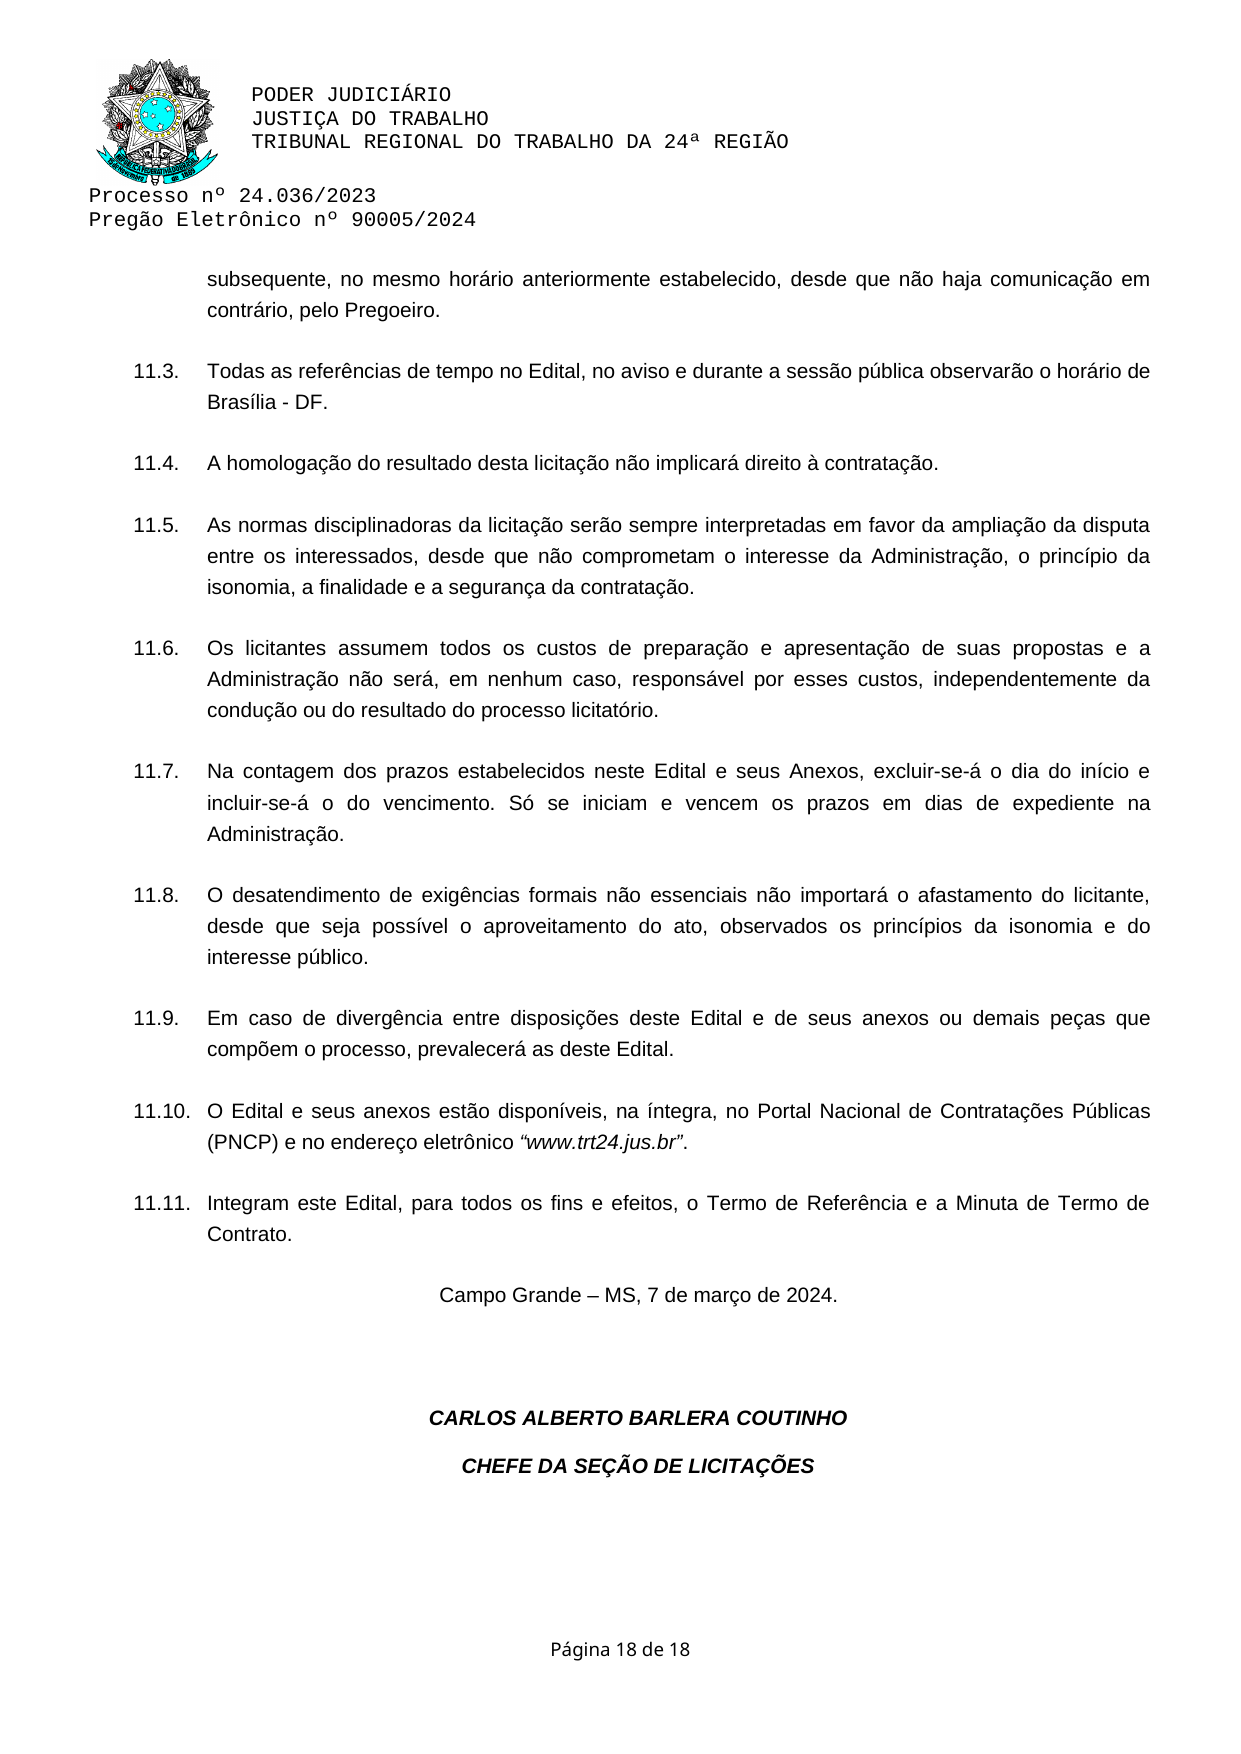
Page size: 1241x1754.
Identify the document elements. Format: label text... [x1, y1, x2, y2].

text Na contagem dos prazos estabelecidos neste Edital e seus Anexos, excluir-se-á o dia do início e incluir-se-á o do vencimento. Só se iniciam e vencem os prazos em dias de expediente na Administração. [133, 759, 1152, 846]
text As normas disciplinadoras da licitação serão sempre interpretadas em favor da ampliação da disputa entre os interessados, desde que não comprometam o interesse da Administração, o princípio da isonomia, a finalidade e a segurança da contratação. [133, 512, 1152, 599]
text Em caso de divergência entre disposições deste Edital e de seus anexos ou demais peças que compõem o processo, prevalecerá as deste Edital. [133, 1006, 1152, 1061]
text O Edital e seus anexos estão disponíveis, na íntegra, no Portal Nacional de Contratações Públicas (PNCP) e no endereço eletrônico “www.trt24.jus.br”. [133, 1098, 1152, 1153]
text O desatendimento de exigências formais não essenciais não importará o afastamento do licitante, desde que seja possível o aproveitamento do ato, observados os princípios da isonomia e do interesse público. [133, 883, 1152, 969]
list Campo Grande – MS, 7 de março de 2024. [126, 1283, 1152, 1307]
picture [96, 59, 220, 186]
text A homologação do resultado desta licitação não implicará direito à contratação. [133, 451, 1152, 475]
text Os licitantes assumem todos os custos de preparação e apresentação de suas propostas e a Administração não será, em nenhum caso, responsável por esses custos, independentemente da condução ou do resultado do processo licitatório. [133, 636, 1152, 722]
text Todas as referências de tempo no Edital, no aviso e durante a sessão pública observarão o horário de Brasília - DF. [133, 359, 1152, 414]
text Integram este Edital, para todos os fins e efeitos, o Termo de Referência e a Minuta de Termo de Contrato. [133, 1191, 1152, 1246]
list CARLOS ALBERTO BARLERA COUTINHO [126, 1405, 1152, 1429]
list CHEFE DA SEÇÃO DE LICITAÇÕES [126, 1454, 1152, 1478]
